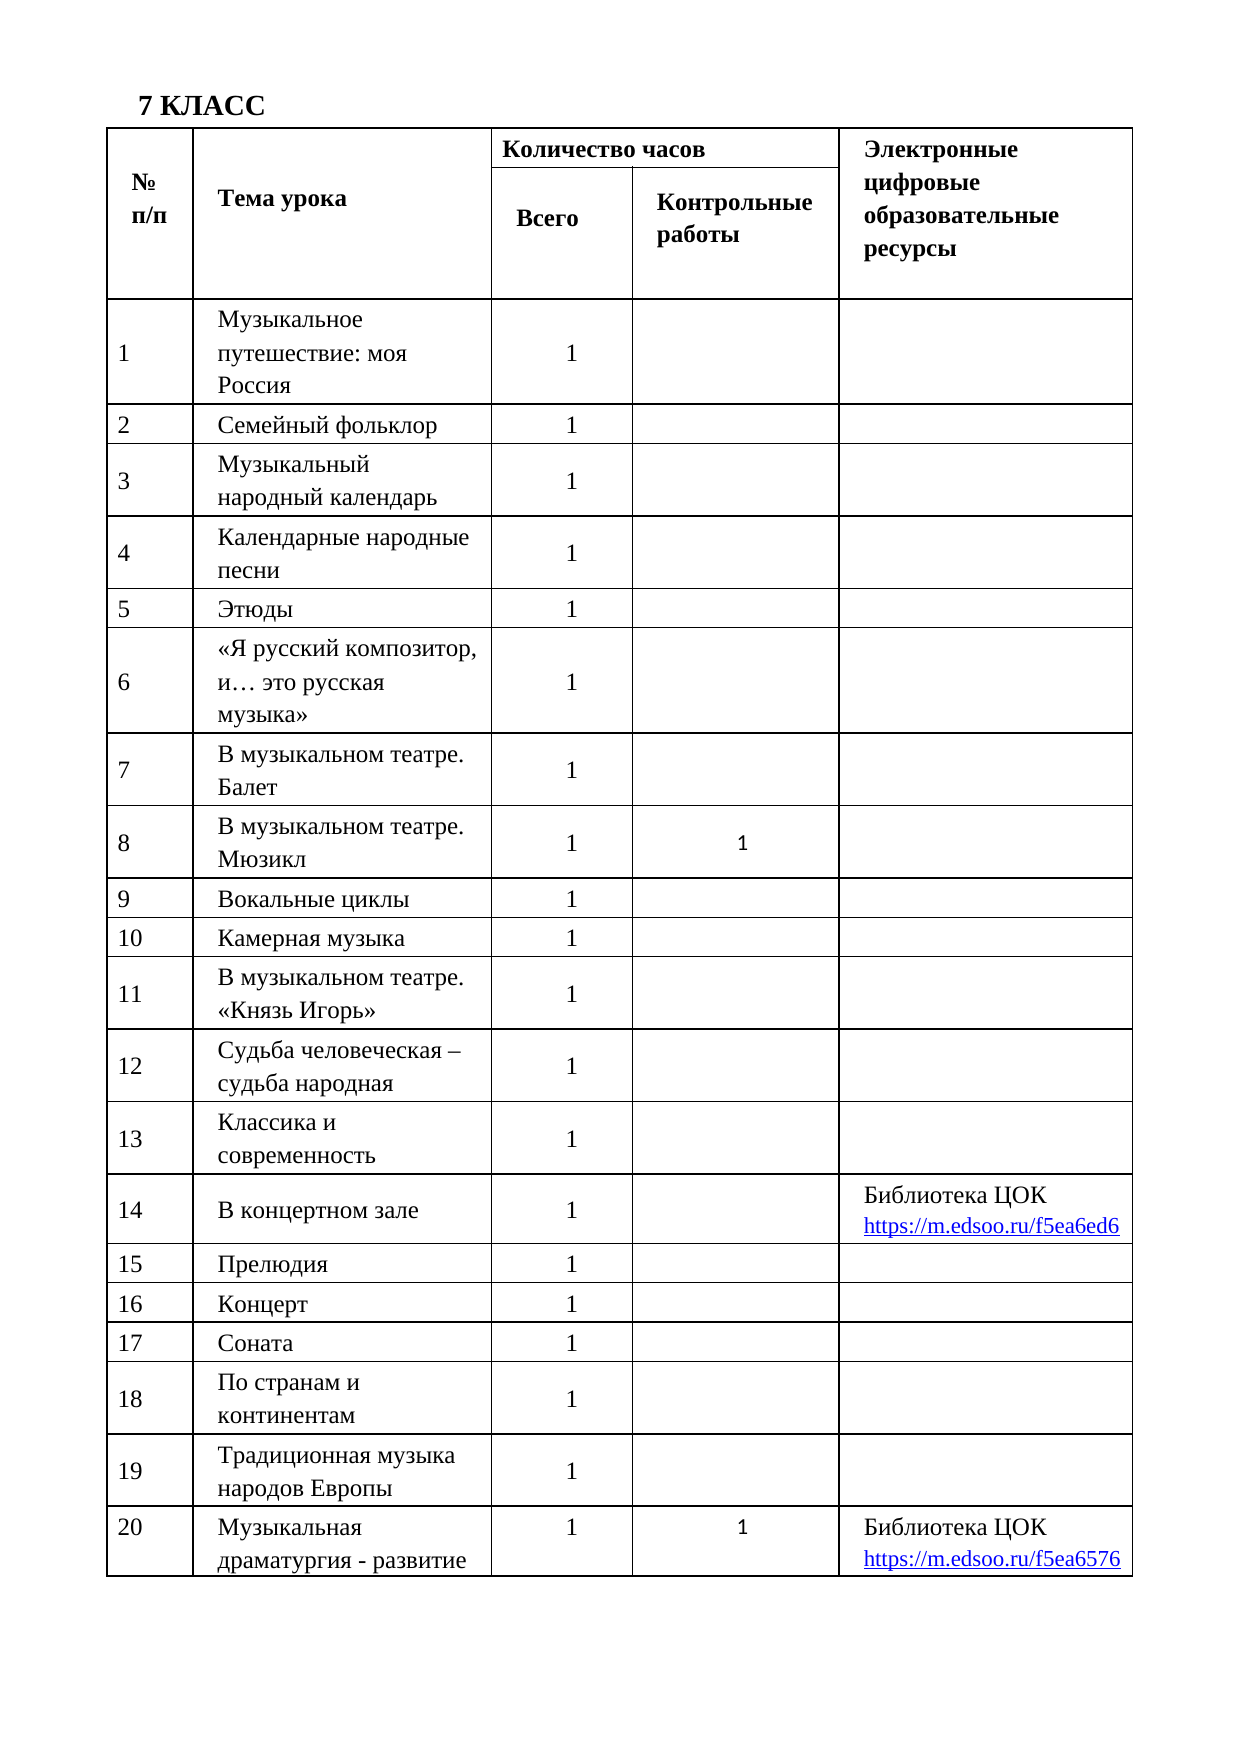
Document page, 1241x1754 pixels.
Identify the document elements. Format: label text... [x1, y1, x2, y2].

table_cell Календарные народные песни [194, 517, 491, 587]
table_cell В музыкальном театре. «Князь Игорь» [194, 957, 491, 1028]
table_cell Классика и современность [194, 1102, 491, 1173]
table_cell 1 [633, 806, 838, 877]
table_cell [633, 1435, 838, 1505]
table_cell 18 [108, 1362, 192, 1433]
table_cell [633, 957, 838, 1028]
table_cell [840, 1362, 1132, 1433]
table_cell Всего [492, 168, 632, 298]
table_cell 1 [492, 444, 632, 515]
table_cell 12 [108, 1030, 192, 1101]
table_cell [194, 1507, 491, 1575]
table_cell [633, 734, 838, 804]
table_cell 15 [108, 1244, 192, 1282]
table_cell Камерная музыка [194, 918, 491, 956]
table_cell 1 [492, 1102, 632, 1173]
table_cell [633, 918, 838, 956]
table_cell 4 [108, 517, 192, 587]
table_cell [840, 1507, 1132, 1575]
table_cell [633, 1102, 838, 1173]
table_cell В музыкальном театре. Балет [194, 734, 491, 804]
table_cell 7 [108, 734, 192, 804]
table_header Электронные цифровые образовательные ресурсы [840, 129, 1132, 298]
table_cell [840, 628, 1132, 732]
table_cell 8 [108, 806, 192, 877]
table_cell 1 [492, 734, 632, 804]
table_cell [840, 1102, 1132, 1173]
table_cell Библиотека ЦОК https://m.edsoo.ru/f5ea6ed6 [840, 1175, 1132, 1242]
table_cell [633, 1283, 838, 1321]
table_cell [840, 734, 1132, 804]
table_cell 13 [108, 1102, 192, 1173]
table_cell [840, 1030, 1132, 1101]
table_header Количество часов [492, 129, 838, 166]
table_cell 1 [492, 589, 632, 627]
table_cell [840, 918, 1132, 956]
table_cell 1 [492, 1435, 632, 1505]
table_cell 1 [492, 1507, 632, 1575]
table_cell 1 [492, 1244, 632, 1282]
table_cell 9 [108, 879, 192, 916]
table_cell [840, 879, 1132, 916]
table_cell 5 [108, 589, 192, 627]
table_cell [840, 1283, 1132, 1321]
table_cell 1 [492, 918, 632, 956]
table_cell Судьба человеческая – судьба народная [194, 1030, 491, 1101]
table_cell 1 [492, 628, 632, 732]
table_cell 1 [492, 517, 632, 587]
table_cell 1 [492, 806, 632, 877]
table_cell [633, 1362, 838, 1433]
table_cell 1 [492, 300, 632, 403]
table_cell [633, 628, 838, 732]
table_cell 1 [492, 1175, 632, 1242]
table_cell [633, 300, 838, 403]
table_cell [840, 806, 1132, 877]
table_cell [633, 1175, 838, 1242]
table_cell 19 [108, 1435, 192, 1505]
table_cell [633, 1244, 838, 1282]
table_cell [840, 1244, 1132, 1282]
table_cell [840, 957, 1132, 1028]
table_cell Традиционная музыка народов Европы [194, 1435, 491, 1505]
table_cell [840, 1435, 1132, 1505]
table_cell 1 [492, 1283, 632, 1321]
table_cell 1 [492, 1323, 632, 1361]
table_cell 1 [633, 1507, 838, 1575]
table_cell [840, 405, 1132, 443]
table_cell [840, 1323, 1132, 1361]
table_header Тема урока [194, 129, 491, 298]
table_cell [633, 589, 838, 627]
table_cell Вокальные циклы [194, 879, 491, 916]
table_cell 1 [492, 1362, 632, 1433]
table_cell 10 [108, 918, 192, 956]
table_cell Этюды [194, 589, 491, 627]
table_cell Прелюдия [194, 1244, 491, 1282]
table_cell [633, 879, 838, 916]
table_cell [840, 300, 1132, 403]
table_cell 6 [108, 628, 192, 732]
table_cell 1 [492, 879, 632, 916]
table_cell Концерт [194, 1283, 491, 1321]
table_cell 2 [108, 405, 192, 443]
table_cell В музыкальном театре. Мюзикл [194, 806, 491, 877]
table_cell 17 [108, 1323, 192, 1361]
table_cell 1 [492, 1030, 632, 1101]
table_cell Семейный фольклор [194, 405, 491, 443]
table_cell [633, 1323, 838, 1361]
table_header № п/п [108, 129, 192, 298]
table_cell [840, 444, 1132, 515]
table_cell [840, 589, 1132, 627]
table_cell 3 [108, 444, 192, 515]
table_cell [633, 1030, 838, 1101]
table_cell 20 [108, 1507, 192, 1575]
table_cell Музыкальный народный календарь [194, 444, 491, 515]
table_cell [633, 444, 838, 515]
table_cell Музыкальное путешествие: моя Россия [194, 300, 491, 403]
table_cell 16 [108, 1283, 192, 1321]
table_cell 1 [492, 405, 632, 443]
table_cell По странам и континентам [194, 1362, 491, 1433]
table_cell 14 [108, 1175, 192, 1242]
table_cell Контрольные работы [633, 168, 838, 298]
table_cell В концертном зале [194, 1175, 491, 1242]
table_cell 11 [108, 957, 192, 1028]
table_cell 1 [108, 300, 192, 403]
table_cell Соната [194, 1323, 491, 1361]
table_cell «Я русский композитор, и… это русская музыка» [194, 628, 491, 732]
table_cell [633, 517, 838, 587]
text 7 КЛАСС [131, 88, 1122, 122]
table_cell [633, 405, 838, 443]
table_cell 1 [492, 957, 632, 1028]
table_cell [840, 517, 1132, 587]
